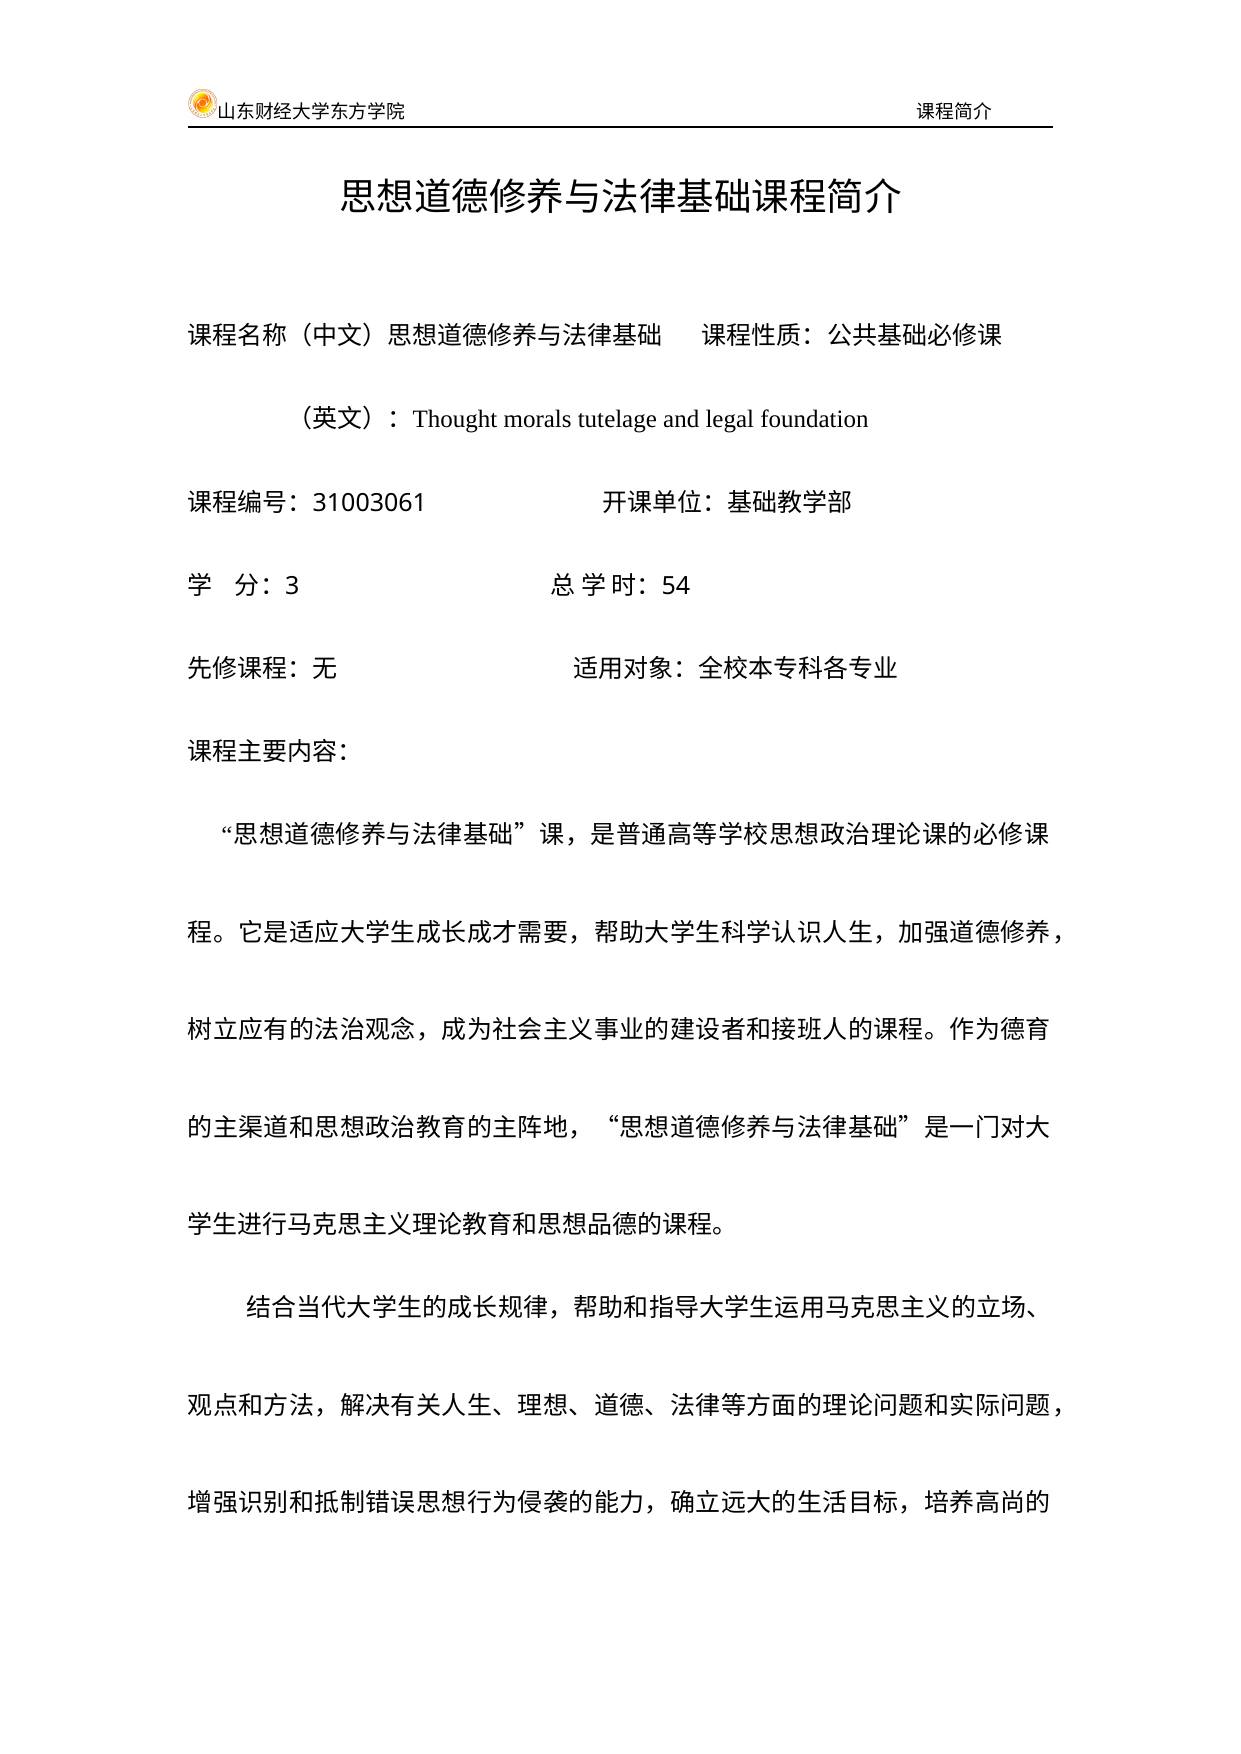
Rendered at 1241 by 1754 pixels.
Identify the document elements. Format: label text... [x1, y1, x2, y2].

picture [187, 88, 218, 119]
text 学 分：3 总 学 时：54 [187, 551, 1053, 616]
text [187, 1273, 1053, 1533]
text 课程主要内容： [187, 717, 1053, 782]
text 先修课程：无 适用对象：全校本专科各专业 [187, 634, 1053, 699]
text 思想道德修养与法律基础课程简介 [187, 162, 1053, 227]
text “思想道德修养与法律基础”课，是普通高等学校思想政治理论课的必修课程。它是适应大学生成长成才需要，帮助大学生科学认识人生，加强道德修养，树立应有的法治观念，成为社会主义事业的建设者和接班人的课程。作为德育的主渠道和思想政治教育的主阵地，“思想道德修养与法律基础”是一门对大学生进行马克思主义理论教育和思想品德的课程。 [187, 800, 1053, 1255]
text （英文）：Thought morals tutelage and legal foundation [187, 384, 1053, 449]
text 课程编号：31003061 开课单位：基础教学部 [187, 468, 1053, 533]
text 课程名称（中文）思想道德修养与法律基础 课程性质：公共基础必修课 [187, 301, 1053, 366]
